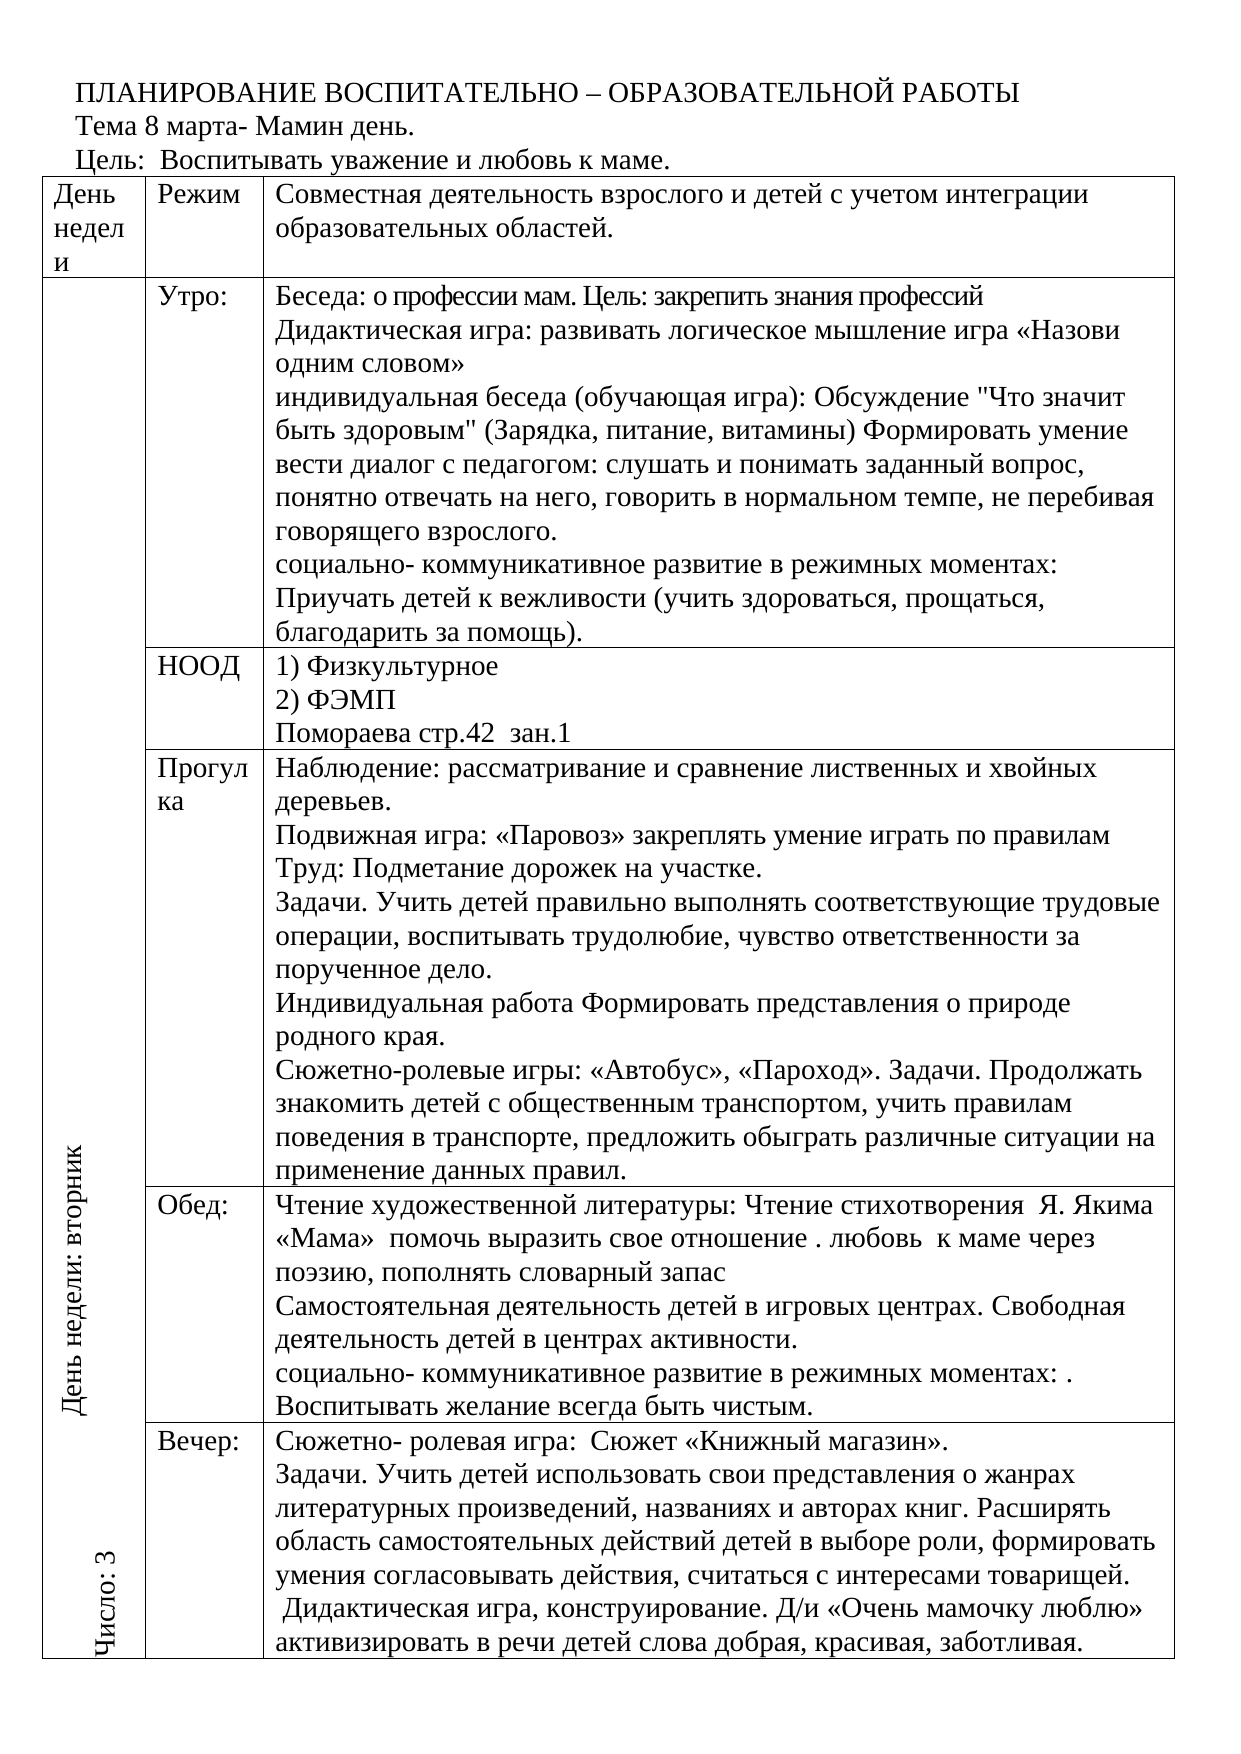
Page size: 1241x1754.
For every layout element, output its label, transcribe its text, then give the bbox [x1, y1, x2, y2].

table_cell Наблюдение: рассматривание и сравнение лиственных и хвойных деревьев. Подвижная игра: «Паровоз» закреплять умение играть по правилам Труд: Подметание дорожек на участке. Задачи. Учить детей правильно выполнять соответствующие трудовые операции, воспитывать трудолюбие, чувство ответственности за порученное дело. Индивидуальная работа Формировать представления о природе родного края. Сюжетно-ролевые игры: «Автобус», «Пароход». Задачи. Продолжать знакомить детей с общественным транспортом, учить правилам поведения в транспорте, предложить обыграть различные ситуации на применение данных правил. [264, 750, 1174, 1186]
text Тема 8 марта- Мамин день. [75, 108, 1165, 142]
table_header Совместная деятельность взрослого и детей с учетом интеграции образовательных областей. [264, 177, 1174, 277]
table_cell Беседа: о профессии мам. Цель: закрепить знания профессий Дидактическая игра: развивать логическое мышление игра «Назови одним словом» индивидуальная беседа (обучающая игра): Обсуждение "Что значит быть здоровым" (Зарядка, питание, витамины) Формировать умение вести диалог с педагогом: слушать и понимать заданный вопрос, понятно отвечать на него, говорить в нормальном темпе, не перебивая говорящего взрослого. социально- коммуникативное развитие в режимных моментах: Приучать детей к вежливости (учить здороваться, прощаться, благодарить за помощь). [264, 278, 1174, 647]
table_cell День недели: вторник Число: 3 [43, 278, 145, 1658]
text Цель: Воспитывать уважение и любовь к маме. [75, 142, 1165, 176]
table_cell 1) Физкультурное 2) ФЭМП Помораева стр.42 зан.1 [264, 648, 1174, 749]
table_cell Прогулка [146, 750, 263, 1186]
table_cell НООД [146, 648, 263, 749]
table_cell Вечер: [146, 1423, 263, 1658]
table_cell Чтение художественной литературы: Чтение стихотворения Я. Якима «Мама» помочь выразить свое отношение . любовь к маме через поэзию, пополнять словарный запас Самостоятельная деятельность детей в игровых центрах. Свободная деятельность детей в центрах активности. социально- коммуникативное развитие в режимных моментах: . Воспитывать желание всегда быть чистым. [264, 1187, 1174, 1422]
table_cell Утро: [146, 278, 263, 647]
table_header Режим [146, 177, 263, 277]
text ПЛАНИРОВАНИЕ ВОСПИТАТЕЛЬНО – ОБРАЗОВАТЕЛЬНОЙ РАБОТЫ [75, 75, 1165, 108]
table_header День недели [43, 177, 145, 277]
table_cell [264, 1423, 1174, 1658]
table_cell Обед: [146, 1187, 263, 1422]
